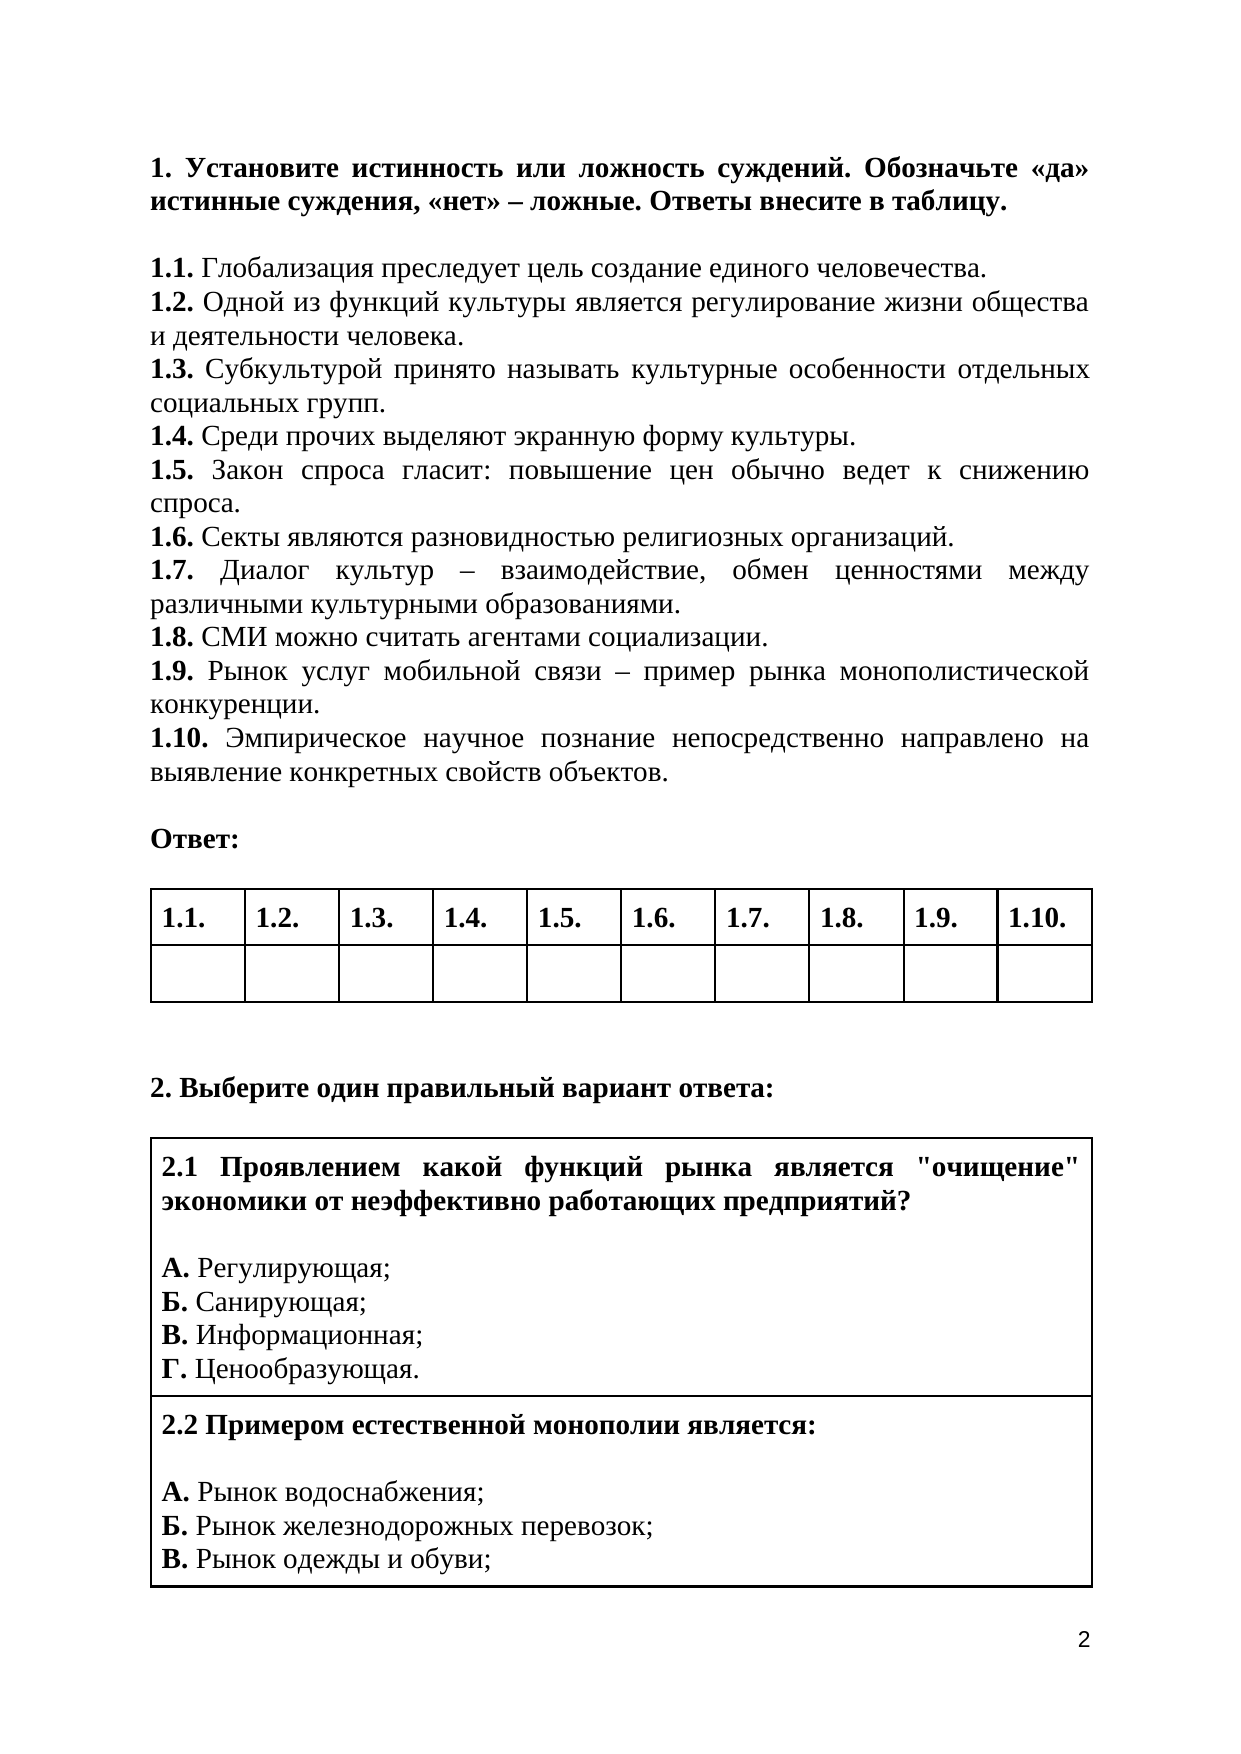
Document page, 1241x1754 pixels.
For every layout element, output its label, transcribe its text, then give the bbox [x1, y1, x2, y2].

table_header 1.9. [905, 890, 996, 944]
table_header 1.5. [528, 890, 620, 944]
table_cell [622, 946, 714, 1001]
text Ответ: [150, 821, 1090, 854]
table_header 1.3. [340, 890, 432, 944]
text 1.7. Диалог культур – взаимодействие, обмен ценностями между различными культурными образованиями. [150, 552, 1090, 619]
text 1.1. Глобализация преследует цель создание единого человечества. [150, 251, 1090, 284]
table_header 1.6. [622, 890, 714, 944]
table_header 1.10. [999, 890, 1091, 944]
table_cell [716, 946, 808, 1001]
table_header 1.8. [810, 890, 903, 944]
text 1.8. СМИ можно считать агентами социализации. [150, 619, 1090, 653]
table_cell [434, 946, 526, 1001]
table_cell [152, 1397, 1091, 1585]
text 1. Установите истинность или ложность суждений. Обозначьте «да» истинные суждения, «нет» – ложные. Ответы внесите в таблицу. [150, 150, 1090, 217]
text 1.6. Секты являются разновидностью религиозных организаций. [150, 519, 1090, 552]
table_cell [905, 946, 996, 1001]
text 2. Выберите один правильный вариант ответа: [150, 1070, 1090, 1103]
text 1.5. Закон спроса гласит: повышение цен обычно ведет к снижению спроса. [150, 452, 1090, 519]
table_cell [340, 946, 432, 1001]
table_cell [246, 946, 338, 1001]
table_header 1.4. [434, 890, 526, 944]
table_header 1.1. [152, 890, 244, 944]
table_header 1.2. [246, 890, 338, 944]
table_header 1.7. [716, 890, 808, 944]
text 1.4. Среди прочих выделяют экранную форму культуры. [150, 418, 1090, 452]
table_cell [152, 946, 244, 1001]
text 1.9. Рынок услуг мобильной связи – пример рынка монополистической конкуренции. [150, 653, 1090, 720]
table_header 2.1 Проявлением какой функций рынка является "очищение" экономики от неэффективно работающих предприятий? А. Регулирующая; Б. Санирующая; В. Информационная; Г. Ценообразующая. [152, 1139, 1091, 1395]
text 1.3. Субкультурой принято называть культурные особенности отдельных социальных групп. [150, 351, 1090, 418]
table_cell [528, 946, 620, 1001]
table_cell [810, 946, 903, 1001]
text 1.10. Эмпирическое научное познание непосредственно направлено на выявление конкретных свойств объектов. [150, 720, 1090, 787]
text 1.2. Одной из функций культуры является регулирование жизни общества и деятельности человека. [150, 284, 1090, 351]
table_cell [999, 946, 1091, 1001]
